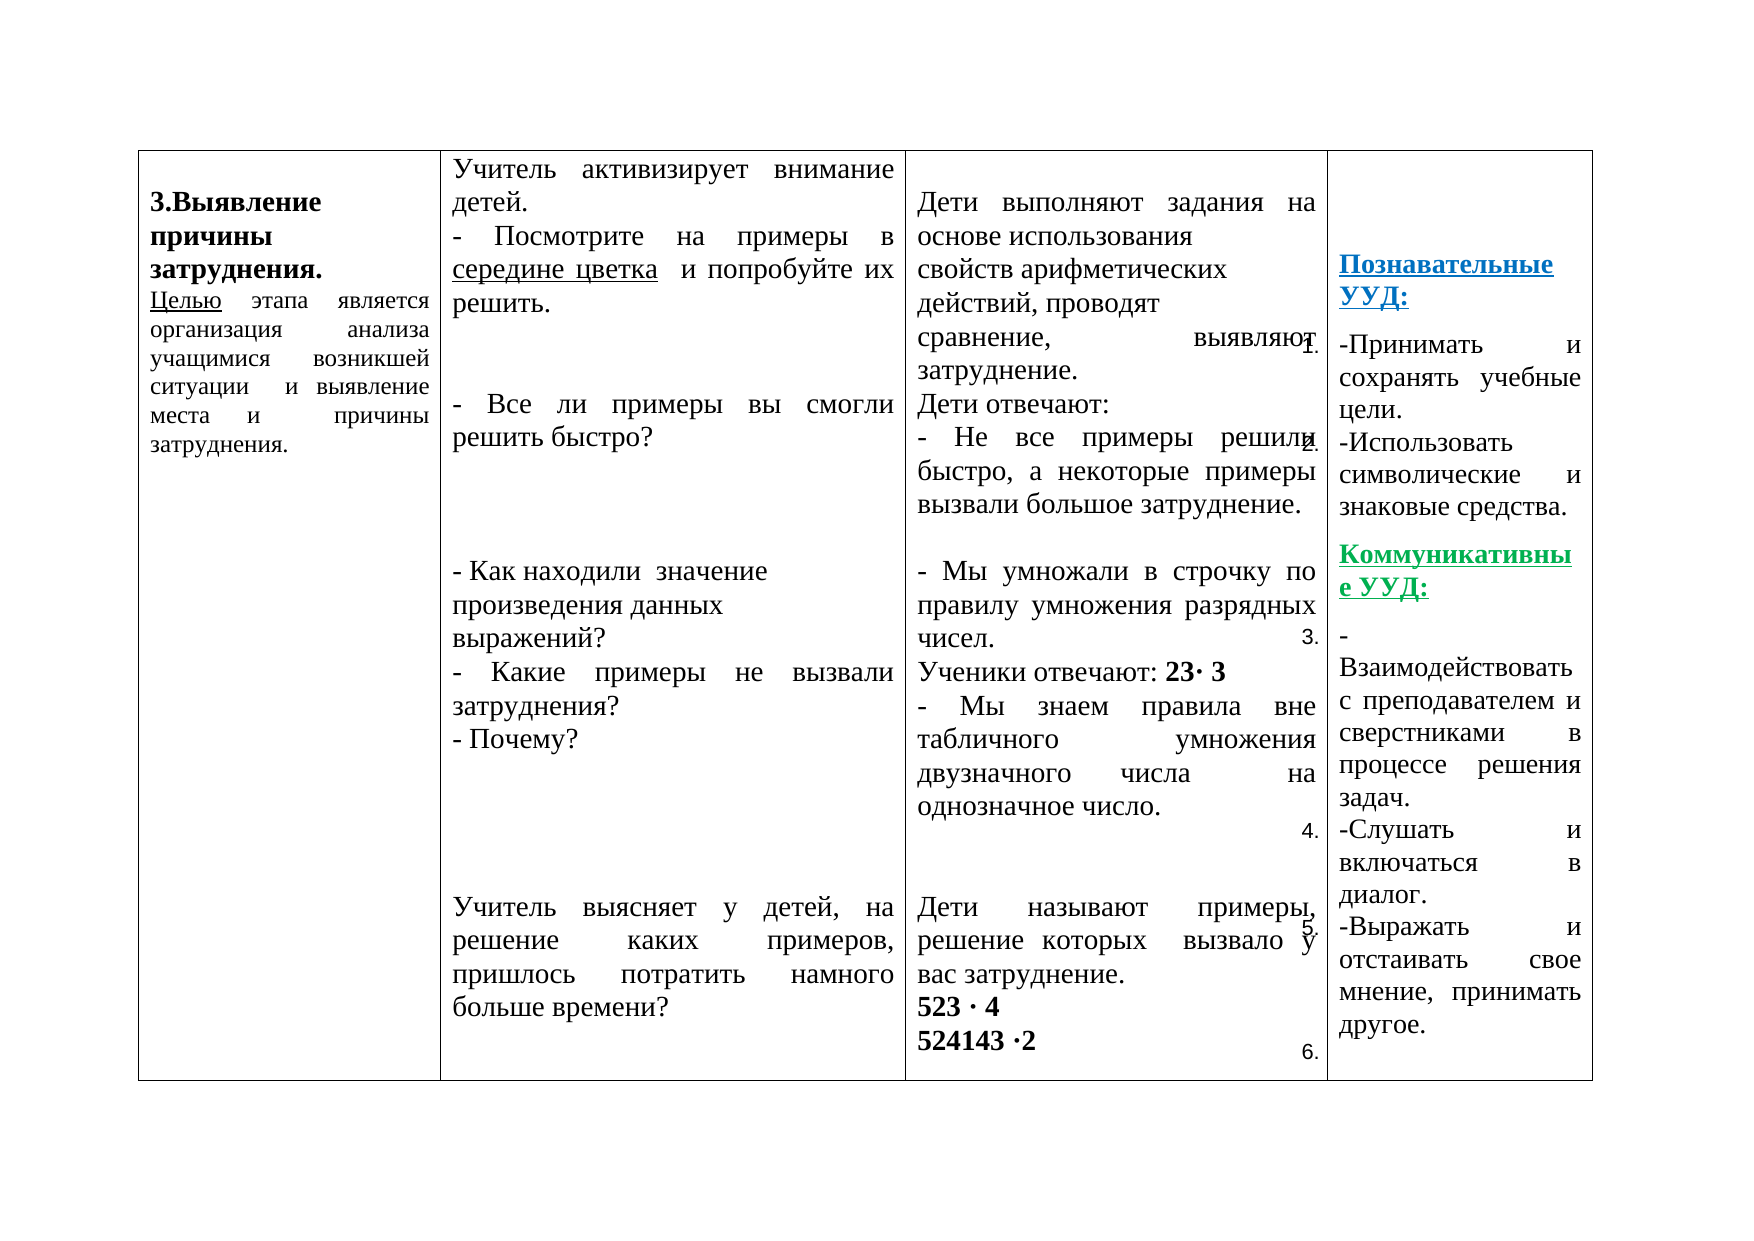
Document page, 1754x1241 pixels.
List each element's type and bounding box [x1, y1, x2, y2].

table_cell [1328, 151, 1592, 1080]
table_cell [906, 151, 1327, 1080]
table_cell [441, 151, 905, 1080]
table_cell [139, 151, 440, 1080]
